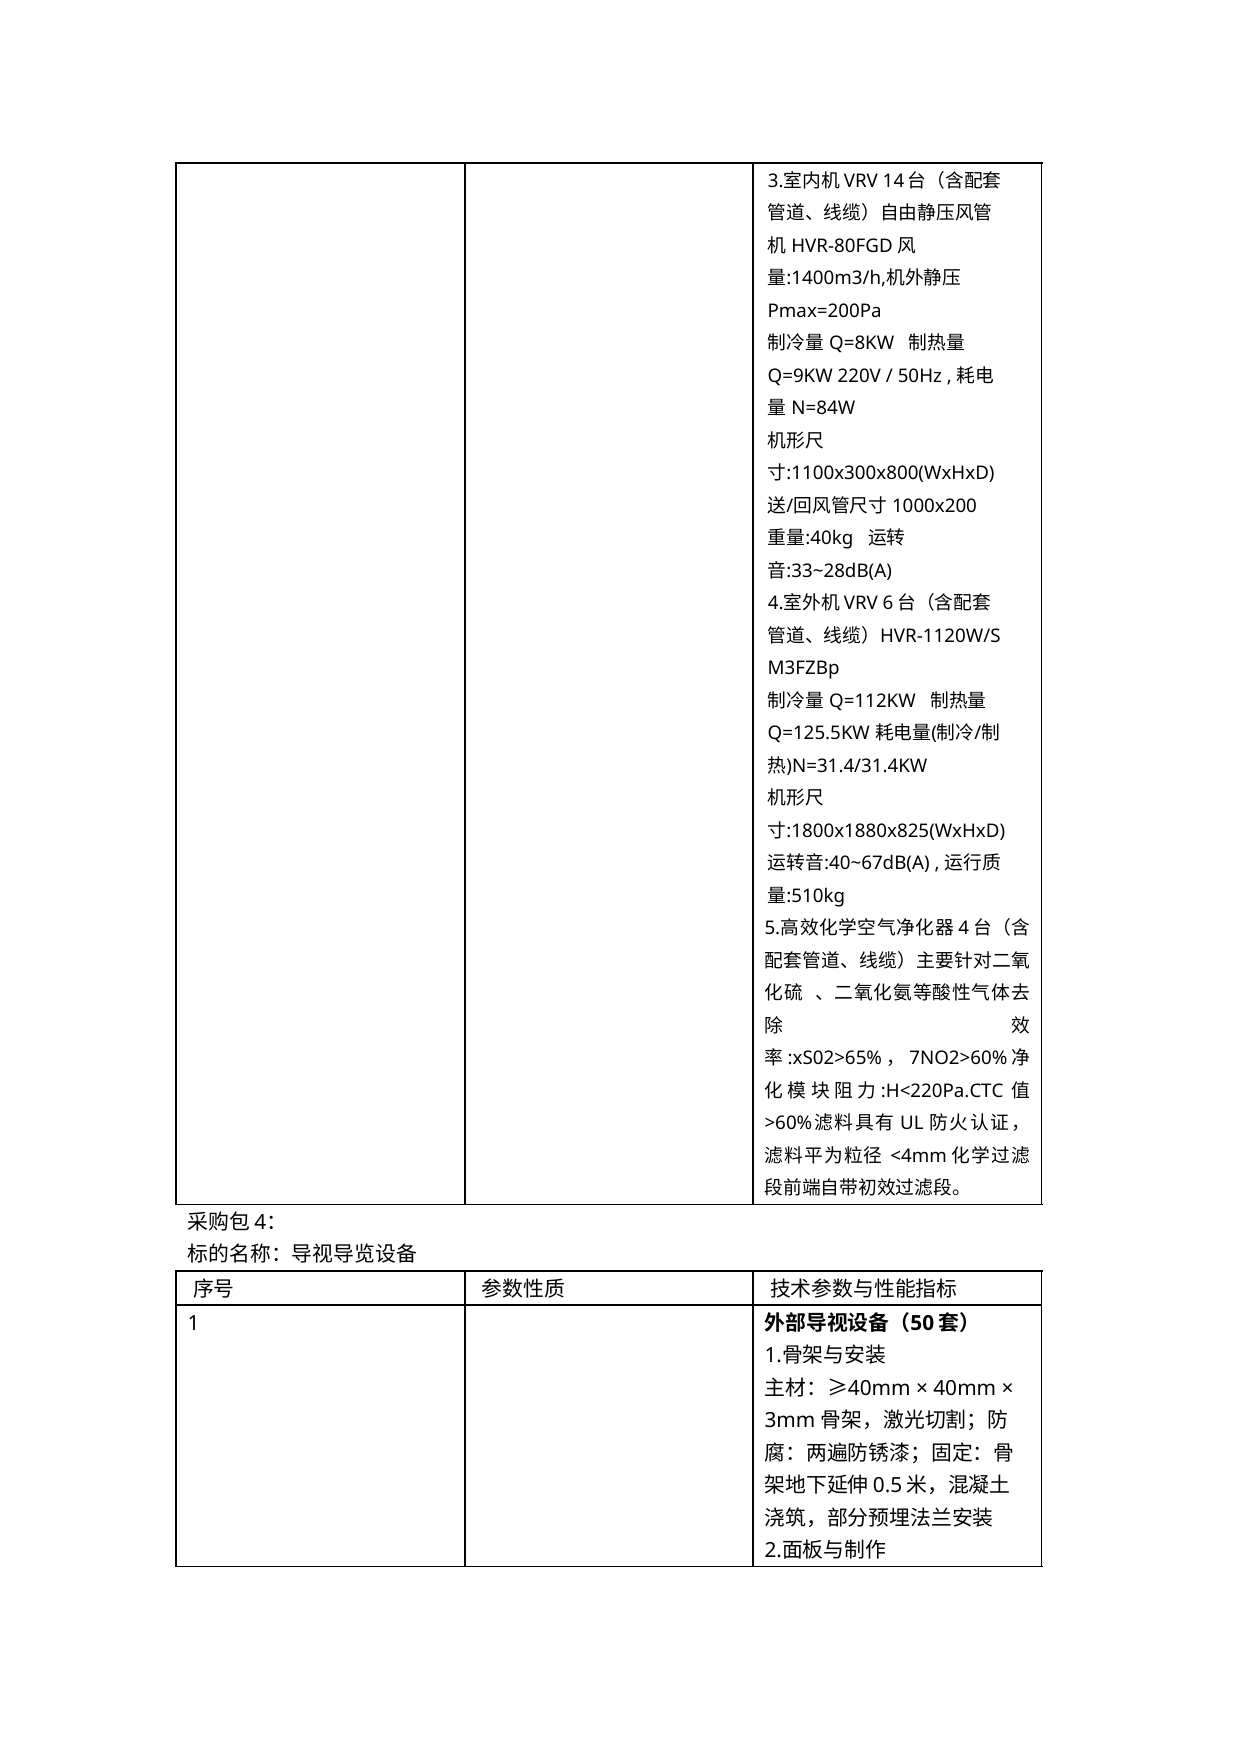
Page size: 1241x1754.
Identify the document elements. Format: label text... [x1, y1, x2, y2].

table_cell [754, 164, 1041, 1203]
table_header 序号 [177, 1272, 464, 1304]
table_cell [466, 1306, 752, 1566]
table_cell 3 [177, 164, 464, 1203]
text 采购包4： [187, 1205, 1053, 1238]
table_header 参数性质 [466, 1272, 752, 1304]
text 标的名称：导视导览设备 [187, 1238, 1053, 1270]
table_cell [466, 164, 752, 1203]
table_cell 1 [177, 1306, 464, 1566]
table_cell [754, 1306, 1041, 1566]
table_header 技术参数与性能指标 [754, 1272, 1041, 1304]
